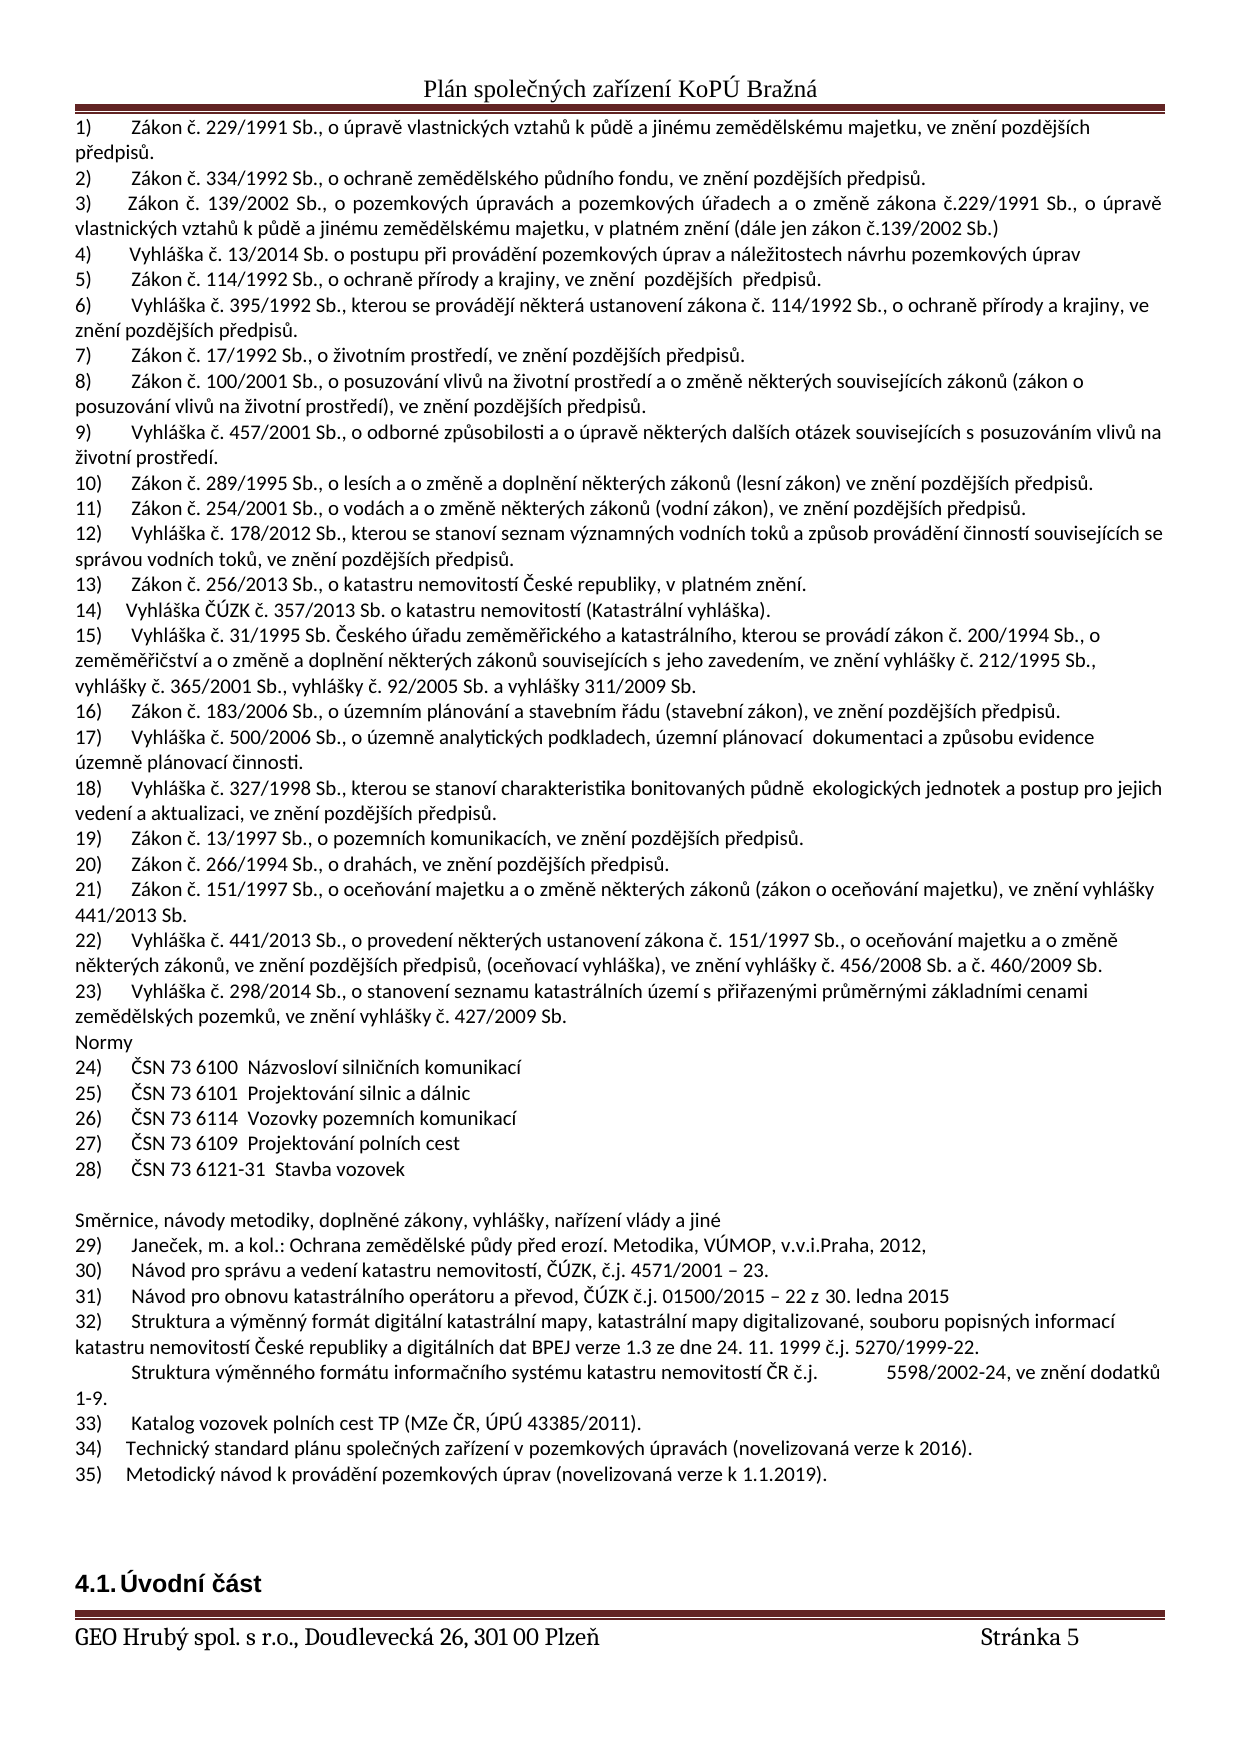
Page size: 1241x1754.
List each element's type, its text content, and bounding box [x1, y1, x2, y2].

text 31) Návod pro obnovu katastrálního operátoru a převod, ČÚZK č.j. 01500/2015 – 22 z 30. ledna 2015 [75, 1283, 1165, 1308]
text 17) Vyhláška č. 500/2006 Sb., o územně analytických podkladech, územní plánovací dokumentaci a způsobu evidence územně plánovací činnosti. [75, 724, 1165, 775]
list Úvodní část [75, 1569, 1165, 1598]
text 14) Vyhláška ČÚZK č. 357/2013 Sb. o katastru nemovitostí (Katastrální vyhláška). [75, 597, 1165, 622]
text 27) ČSN 73 6109 Projektování polních cest [75, 1131, 1165, 1156]
text Struktura výměnného formátu informačního systému katastru nemovitostí ČR č.j. 5598/2002-24, ve znění dodatků 1-9. [75, 1359, 1165, 1410]
text 28) ČSN 73 6121-31 Stavba vozovek [75, 1156, 1165, 1181]
text 30) Návod pro správu a vedení katastru nemovitostí, ČÚZK, č.j. 4571/2001 – 23. [75, 1258, 1165, 1283]
text 16) Zákon č. 183/2006 Sb., o územním plánování a stavebním řádu (stavební zákon), ve znění pozdějších předpisů. [75, 698, 1165, 724]
text 24) ČSN 73 6100 Názvosloví silničních komunikací [75, 1054, 1165, 1080]
text 21) Zákon č. 151/1997 Sb., o oceňování majetku a o změně některých zákonů (zákon o oceňování majetku), ve znění vyhlášky 441/2013 Sb. [75, 876, 1165, 927]
text 1) Zákon č. 229/1991 Sb., o úpravě vlastnických vztahů k půdě a jinému zemědělskému majetku, ve znění pozdějších předpisů. [75, 114, 1165, 165]
text 15) Vyhláška č. 31/1995 Sb. Českého úřadu zeměměřického a katastrálního, kterou se provádí zákon č. 200/1994 Sb., o zeměměřičství a o změně a doplnění některých zákonů souvisejících s jeho zavedením, ve znění vyhlášky č. 212/1995 Sb., vyhlášky č. 365/2001 Sb., vyhlášky č. 92/2005 Sb. a vyhlášky 311/2009 Sb. [75, 622, 1165, 698]
text 8) Zákon č. 100/2001 Sb., o posuzování vlivů na životní prostředí a o změně některých souvisejících zákonů (zákon o posuzování vlivů na životní prostředí), ve znění pozdějších předpisů. [75, 368, 1165, 419]
text 20) Zákon č. 266/1994 Sb., o drahách, ve znění pozdějších předpisů. [75, 851, 1165, 876]
text 13) Zákon č. 256/2013 Sb., o katastru nemovitostí České republiky, v platném znění. [75, 571, 1165, 597]
text 10) Zákon č. 289/1995 Sb., o lesích a o změně a doplnění některých zákonů (lesní zákon) ve znění pozdějších předpisů. [75, 470, 1165, 495]
text 19) Zákon č. 13/1997 Sb., o pozemních komunikacích, ve znění pozdějších předpisů. [75, 826, 1165, 851]
text 4) Vyhláška č. 13/2014 Sb. o postupu při provádění pozemkových úprav a náležitostech návrhu pozemkových úprav [75, 241, 1165, 266]
text 32) Struktura a výměnný formát digitální katastrální mapy, katastrální mapy digitalizované, souboru popisných informací katastru nemovitostí České republiky a digitálních dat BPEJ verze 1.3 ze dne 24. 11. 1999 č.j. 5270/1999-22. [75, 1308, 1165, 1359]
text 35) Metodický návod k provádění pozemkových úprav (novelizovaná verze k 1.1.2019). [75, 1461, 1165, 1486]
text 3) Zákon č. 139/2002 Sb., o pozemkových úpravách a pozemkových úřadech a o změně zákona č.229/1991 Sb., o úpravě vlastnických vztahů k půdě a jinému zemědělskému majetku, v platném znění (dále jen zákon č.139/2002 Sb.) [75, 190, 1165, 241]
text Normy [75, 1029, 1165, 1054]
text 2) Zákon č. 334/1992 Sb., o ochraně zemědělského půdního fondu, ve znění pozdějších předpisů. [75, 165, 1165, 190]
text 25) ČSN 73 6101 Projektování silnic a dálnic [75, 1080, 1165, 1105]
text 6) Vyhláška č. 395/1992 Sb., kterou se provádějí některá ustanovení zákona č. 114/1992 Sb., o ochraně přírody a krajiny, ve znění pozdějších předpisů. [75, 292, 1165, 343]
text 9) Vyhláška č. 457/2001 Sb., o odborné způsobilosti a o úpravě některých dalších otázek souvisejících s posuzováním vlivů na životní prostředí. [75, 419, 1165, 470]
text 33) Katalog vozovek polních cest TP (MZe ČR, ÚPÚ 43385/2011). [75, 1410, 1165, 1436]
text 22) Vyhláška č. 441/2013 Sb., o provedení některých ustanovení zákona č. 151/1997 Sb., o oceňování majetku a o změně některých zákonů, ve znění pozdějších předpisů, (oceňovací vyhláška), ve znění vyhlášky č. 456/2008 Sb. a č. 460/2009 Sb. [75, 927, 1165, 978]
text 5) Zákon č. 114/1992 Sb., o ochraně přírody a krajiny, ve znění pozdějších předpisů. [75, 266, 1165, 292]
text 29) Janeček, m. a kol.: Ochrana zemědělské půdy před erozí. Metodika, VÚMOP, v.v.i.Praha, 2012, [75, 1232, 1165, 1258]
text 7) Zákon č. 17/1992 Sb., o životním prostředí, ve znění pozdějších předpisů. [75, 343, 1165, 368]
text 23) Vyhláška č. 298/2014 Sb., o stanovení seznamu katastrálních území s přiřazenými průměrnými základními cenami zemědělských pozemků, ve znění vyhlášky č. 427/2009 Sb. [75, 978, 1165, 1029]
text 18) Vyhláška č. 327/1998 Sb., kterou se stanoví charakteristika bonitovaných půdně ekologických jednotek a postup pro jejich vedení a aktualizaci, ve znění pozdějších předpisů. [75, 775, 1165, 826]
text Směrnice, návody metodiky, doplněné zákony, vyhlášky, nařízení vlády a jiné [75, 1207, 1165, 1232]
text 12) Vyhláška č. 178/2012 Sb., kterou se stanoví seznam významných vodních toků a způsob provádění činností souvisejících se správou vodních toků, ve znění pozdějších předpisů. [75, 521, 1165, 571]
text 26) ČSN 73 6114 Vozovky pozemních komunikací [75, 1105, 1165, 1131]
text 11) Zákon č. 254/2001 Sb., o vodách a o změně některých zákonů (vodní zákon), ve znění pozdějších předpisů. [75, 495, 1165, 521]
text 34) Technický standard plánu společných zařízení v pozemkových úpravách (novelizovaná verze k 2016). [75, 1436, 1165, 1461]
